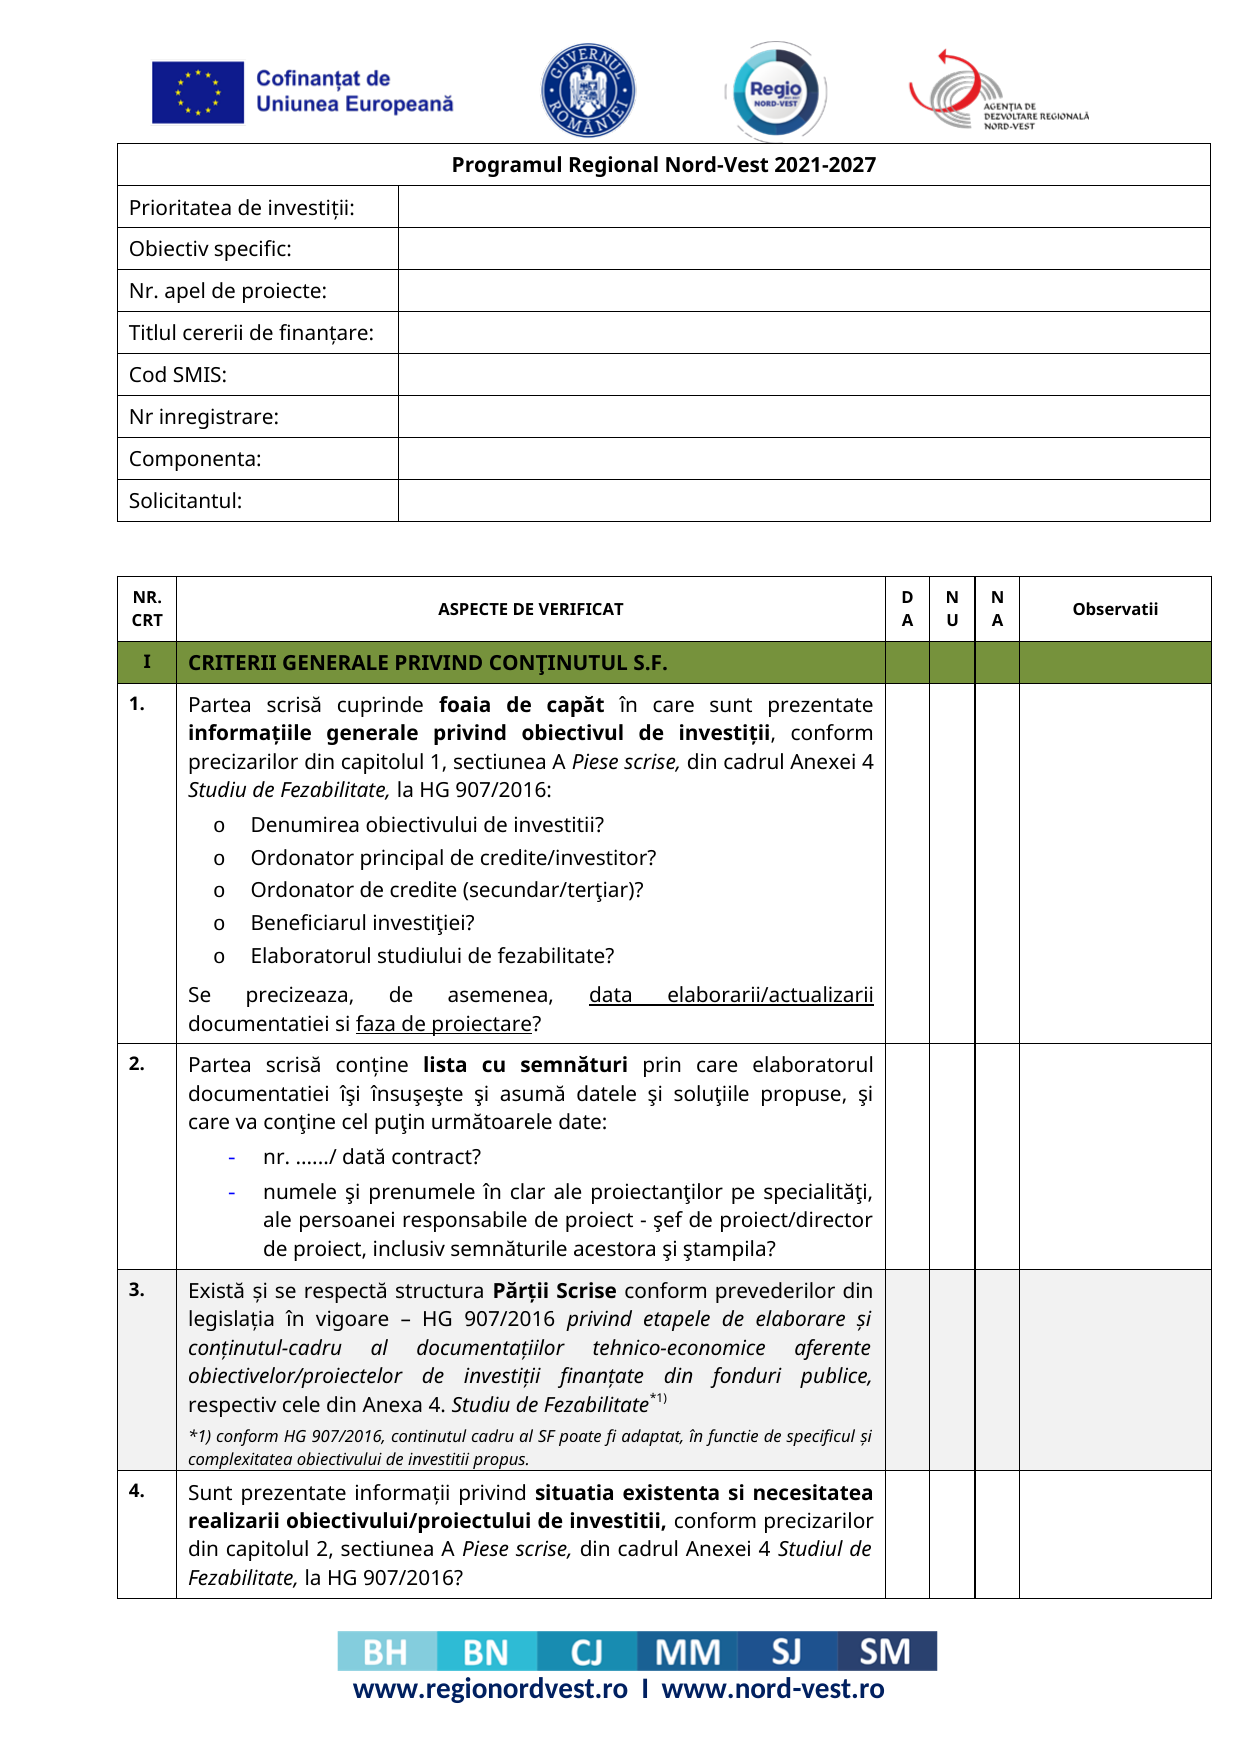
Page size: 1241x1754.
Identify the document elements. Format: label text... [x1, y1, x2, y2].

picture [337, 1631, 938, 1671]
table_cell I [118, 642, 176, 683]
table_cell [886, 1471, 929, 1598]
table_cell [930, 1270, 974, 1470]
table_cell Nr. apel de proiecte: [118, 270, 398, 311]
table_header NA [976, 577, 1019, 641]
table_cell Solicitantul: [118, 480, 398, 521]
table_cell [886, 642, 929, 683]
table_cell [1020, 1044, 1211, 1269]
table_cell [399, 396, 1210, 437]
table_cell [399, 354, 1210, 395]
table_cell [1020, 1270, 1211, 1470]
table_cell [118, 1044, 176, 1269]
table_cell [886, 1270, 929, 1470]
table_cell [399, 438, 1210, 479]
table_cell [399, 228, 1210, 269]
table_cell CRITERII GENERALE PRIVIND CONŢINUTUL S.F. [177, 642, 885, 683]
table_cell [399, 312, 1210, 353]
table_cell [886, 1044, 929, 1269]
table_cell Sunt prezentate informații privind situatia existenta si necesitatea realizarii obiectivului/proiectului de investitii, conform precizarilor din capitolul 2, sectiunea A Piese scrise, din cadrul Anexei 4 Studiul de Fezabilitate, la HG 907/2016? [177, 1471, 885, 1598]
table_cell Partea scrisă conține lista cu semnături prin care elaboratorul documentatiei îşi însuşeşte şi asumă datele şi soluţiile propuse, şi care va conţine cel puţin următoarele date: nr. ....../ dată contract? numele şi prenumele în clar ale proiectanţilor pe specialităţi, ale persoanei responsabile de proiect - şef de proiect/director de proiect, inclusiv semnăturile acestora şi ştampila? [177, 1044, 885, 1269]
table_cell [930, 1471, 974, 1598]
table_cell [118, 1471, 176, 1598]
table_cell Nr inregistrare: [118, 396, 398, 437]
table_header ASPECTE DE VERIFICAT [177, 577, 885, 641]
table_cell Componenta: [118, 438, 398, 479]
table_cell [118, 1270, 176, 1470]
table_cell [1020, 684, 1211, 1043]
table_cell Partea scrisă cuprinde foaia de capăt în care sunt prezentate informaţiile generale privind obiectivul de investiţii, conform precizarilor din capitolul 1, sectiunea A Piese scrise, din cadrul Anexei 4 Studiu de Fezabilitate, la HG 907/2016: Denumirea obiectivului de investitii? Ordonator principal de credite/investitor? Ordonator de credite (secundar/terţiar)? Beneficiarul investiţiei? Elaboratorul studiului de fezabilitate? Se precizeaza, de asemenea, data elaborarii/actualizarii documentatiei si faza de proiectare? [177, 684, 885, 1043]
table_header Observatii [1020, 577, 1211, 641]
table_header NU [930, 577, 974, 641]
table_header NR. CRT [118, 577, 176, 641]
table_cell [1020, 642, 1211, 683]
table_cell [399, 270, 1210, 311]
table_cell [976, 684, 1019, 1043]
table_cell [118, 684, 176, 1043]
table_cell [976, 642, 1019, 683]
table_header Programul Regional Nord-Vest 2021-2027 [118, 144, 1210, 185]
table_cell [1020, 1471, 1211, 1598]
table_cell [930, 684, 974, 1043]
table_cell Există și se respectă structura Părții Scrise conform prevederilor din legislația în vigoare – HG 907/2016 privind etapele de elaborare şi conţinutul-cadru al documentaţiilor tehnico-economice aferente obiectivelor/proiectelor de investiţii finanţate din fonduri publice, respectiv cele din Anexa 4. Studiu de Fezabilitate*1) *1) conform HG 907/2016, continutul cadru al SF poate fi adaptat, în functie de specificul și complexitatea obiectivului de investitii propus. [177, 1270, 885, 1470]
table_cell Prioritatea de investiții: [118, 186, 398, 227]
table_cell [976, 1471, 1019, 1598]
table_cell [886, 684, 929, 1043]
table_cell [930, 1044, 974, 1269]
picture [150, 41, 1089, 143]
table_cell [399, 480, 1210, 521]
table_cell [930, 642, 974, 683]
table_cell Obiectiv specific: [118, 228, 398, 269]
table_cell Titlul cererii de finanţare: [118, 312, 398, 353]
table_cell Cod SMIS: [118, 354, 398, 395]
table_cell [976, 1270, 1019, 1470]
table_cell [976, 1044, 1019, 1269]
table_header DA [886, 577, 929, 641]
table_cell [399, 186, 1210, 227]
